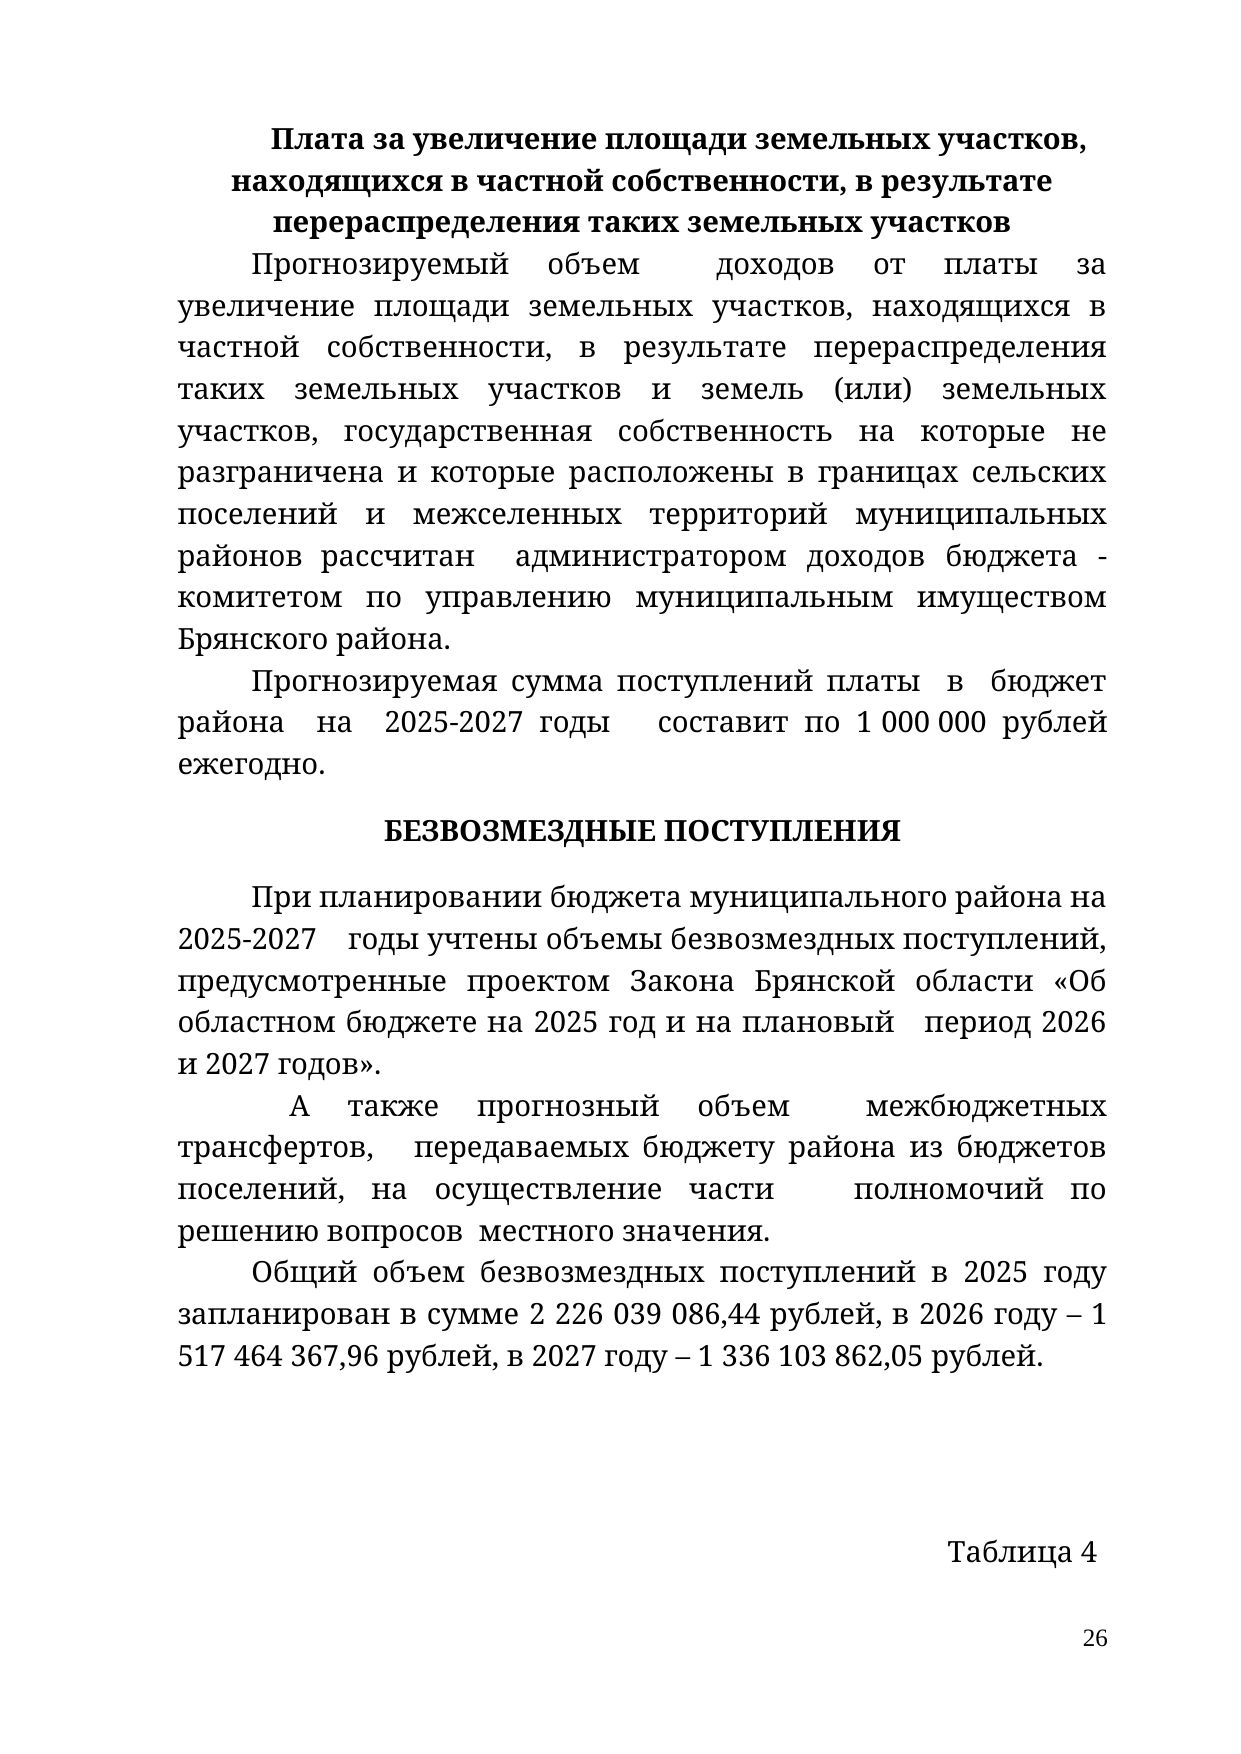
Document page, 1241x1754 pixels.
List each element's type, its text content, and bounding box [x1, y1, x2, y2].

text Безвозмездные поступления [177, 810, 1107, 849]
text Общий объем безвозмездных поступлений в 2025 году запланирован в сумме 2 226 039 086,44 рублей, в 2026 году – 1 517 464 367,96 рублей, в 2027 году – 1 336 103 862,05 рублей. [177, 1251, 1107, 1374]
text Прогнозируемый объем доходов от платы за увеличение площади земельных участков, находящихся в частной собственности, в результате перераспределения таких земельных участков и земель (или) земельных участков, государственная собственность на которые не разграничена и которые расположены в границах сельских поселений и межселенных территорий муниципальных районов рассчитан администратором доходов бюджета - комитетом по управлению муниципальным имуществом Брянского района. [177, 243, 1107, 658]
text При планировании бюджета муниципального района на 2025-2027 годы учтены объемы безвозмездных поступлений, предусмотренные проектом Закона Брянской области «Об областном бюджете на 2025 год и на плановый период 2026 и 2027 годов». [177, 876, 1107, 1083]
text Прогнозируемая сумма поступлений платы в бюджет района на 2025-2027 годы составит по 1 000 000 рублей ежегодно. [177, 660, 1107, 783]
text Плата за увеличение площади земельных участков, находящихся в частной собственности, в результате перераспределения таких земельных участков [177, 118, 1107, 241]
text А также прогнозный объем межбюджетных трансфертов, передаваемых бюджету района из бюджетов поселений, на осуществление части полномочий по решению вопросов местного значения. [177, 1085, 1107, 1249]
text Таблица 4 [177, 1532, 1107, 1571]
